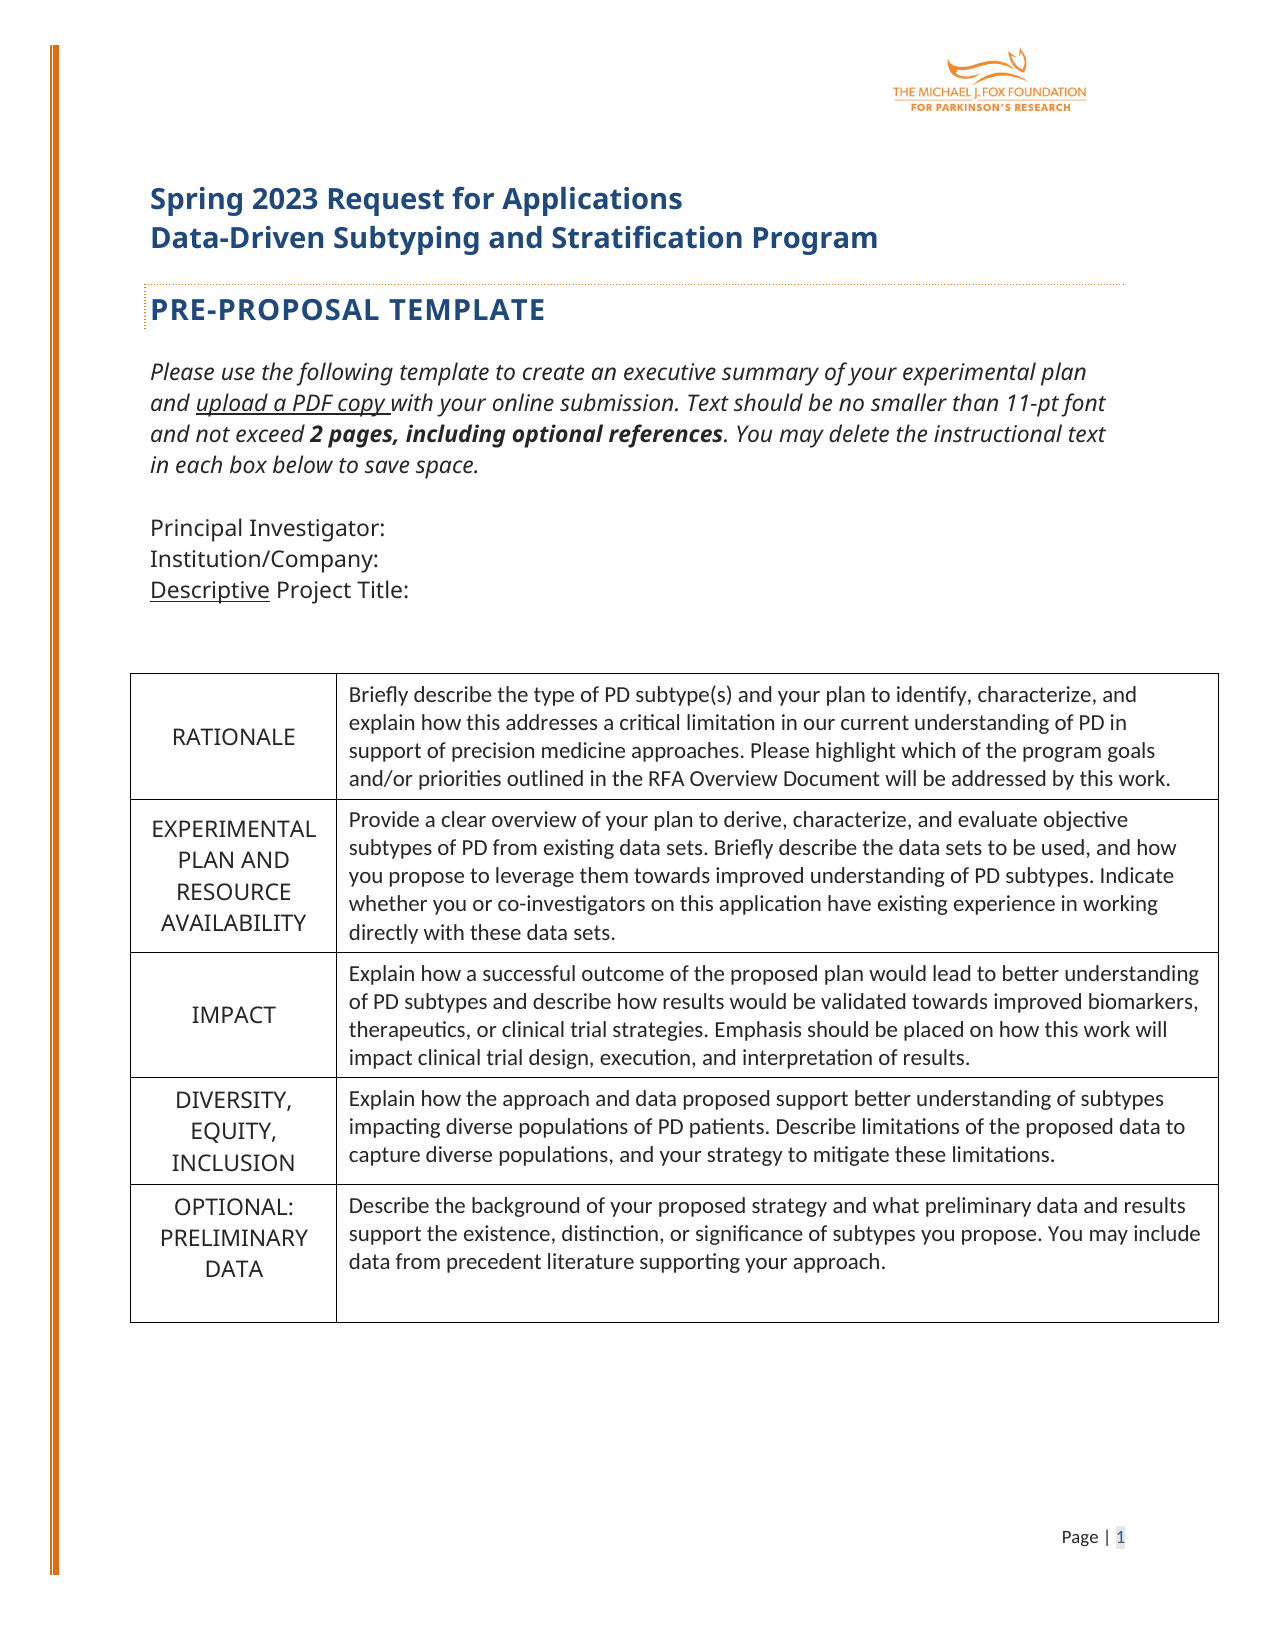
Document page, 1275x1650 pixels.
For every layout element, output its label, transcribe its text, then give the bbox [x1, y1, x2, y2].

table_cell OPTIONAL: PRELIMINARY DATA [131, 1185, 336, 1322]
table_cell Explain how a successful outcome of the proposed plan would lead to better understanding of PD subtypes and describe how results would be validated towards improved biomarkers, therapeutics, or clinical trial strategies. Emphasis should be placed on how this work will impact clinical trial design, execution, and interpretation of results. [337, 953, 1218, 1077]
table_cell EXPERIMENTAL PLAN AND RESOURCE AVAILABILITY [131, 800, 336, 952]
subtitle Pre-PROPOSAL TEMPLATE [144, 284, 1125, 329]
text Data-Driven Subtyping and Stratification Program [150, 218, 1125, 257]
text Please use the following template to create an executive summary of your experimental plan and upload a PDF copy with your online submission. Text should be no smaller than 11-pt font and not exceed 2 pages, including optional references. You may delete the instructional text in each box below to save space. [150, 356, 1125, 481]
text Institution/Company: [150, 543, 1125, 574]
table_cell Provide a clear overview of your plan to derive, characterize, and evaluate objective subtypes of PD from existing data sets. Briefly describe the data sets to be used, and how you propose to leverage them towards improved understanding of PD subtypes. Indicate whether you or co-investigators on this application have existing experience in working directly with these data sets. [337, 800, 1218, 952]
table_header RATIONALE [131, 674, 336, 798]
text Principal Investigator: [150, 512, 1125, 543]
table_cell Explain how the approach and data proposed support better understanding of subtypes impacting diverse populations of PD patients. Describe limitations of the proposed data to capture diverse populations, and your strategy to mitigate these limitations. [337, 1078, 1218, 1184]
table_header Briefly describe the type of PD subtype(s) and your plan to identify, characterize, and explain how this addresses a critical limitation in our current understanding of PD in support of precision medicine approaches. Please highlight which of the program goals and/or priorities outlined in the RFA Overview Document will be addressed by this work. [337, 674, 1218, 798]
table_cell DIVERSITY, EQUITY, INCLUSION [131, 1078, 336, 1184]
picture [853, 45, 1125, 121]
text Descriptive Project Title: [150, 574, 1125, 606]
table_cell IMPACT [131, 953, 336, 1077]
table_cell Describe the background of your proposed strategy and what preliminary data and results support the existence, distinction, or significance of subtypes you propose. You may include data from precedent literature supporting your approach. [337, 1185, 1218, 1322]
text Spring 2023 Request for Applications [150, 178, 1125, 218]
